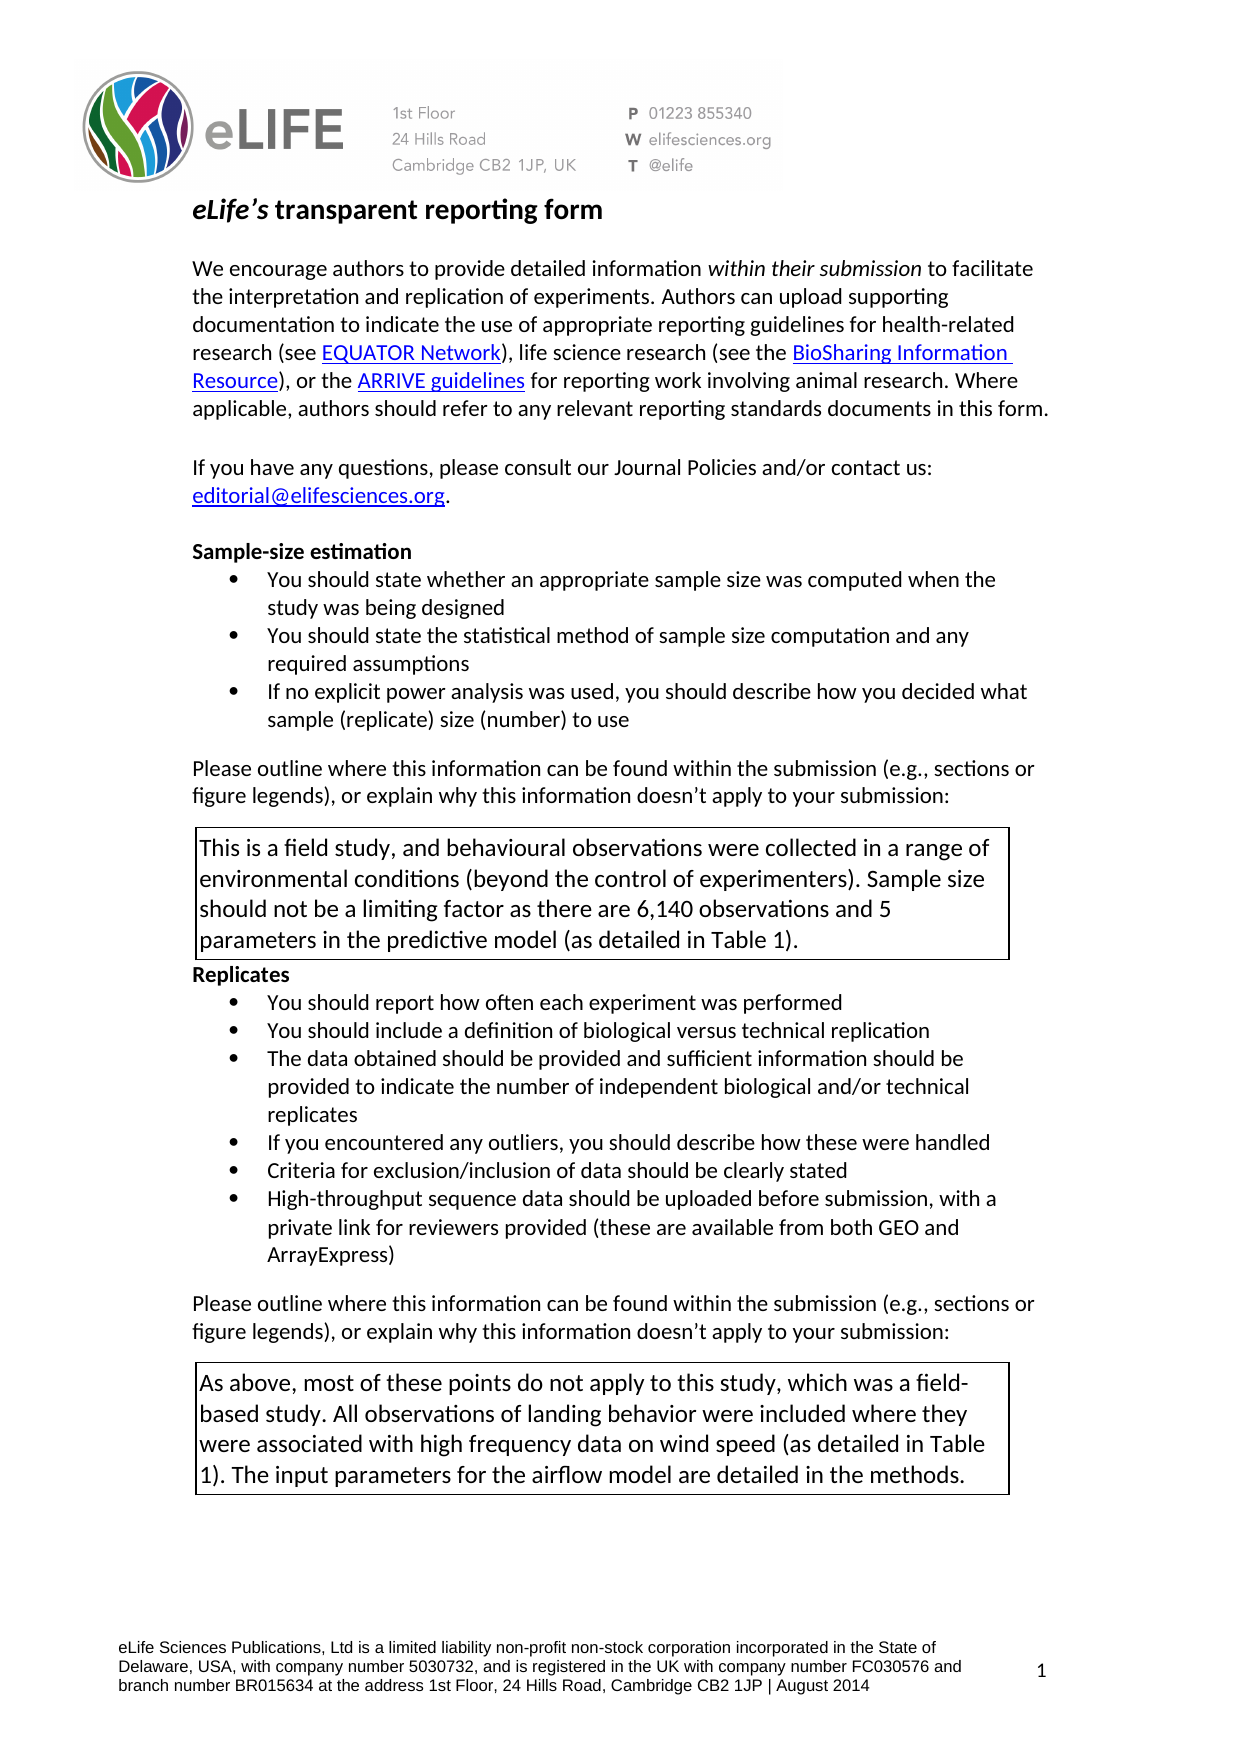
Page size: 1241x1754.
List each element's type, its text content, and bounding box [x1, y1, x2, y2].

list High-throughput sequence data should be uploaded before submission, with a private link for reviewers provided (these are available from both GEO and ArrayExpress) [229, 1184, 1053, 1269]
text This is a field study, and behavioural observations were collected in a range of environmental conditions (beyond the control of experimenters). Sample size should not be a limiting factor as there are 6,140 observations and 5 parameters in the predictive model (as detailed in Table 1). [197, 831, 1008, 957]
list You should report how often each experiment was performed [229, 988, 1053, 1016]
picture [73, 59, 784, 191]
text Sample-size estimation [192, 537, 1053, 565]
text We encourage authors to provide detailed information within their submission to facilitate the interpretation and replication of experiments. Authors can upload supporting documentation to indicate the use of appropriate reporting guidelines for health-related research (see EQUATOR Network), life science research (see the BioSharing Information Resource), or the ARRIVE guidelines for reporting work involving animal research. Where applicable, authors should refer to any relevant reporting standards documents in this form. [192, 254, 1053, 423]
text If you have any questions, please consult our Journal Policies and/or contact us: editorial@elifesciences.org. [192, 453, 1053, 509]
list You should state the statistical method of sample size computation and any required assumptions [229, 621, 1053, 677]
list If you encountered any outliers, you should describe how these were handled [229, 1128, 1053, 1157]
list You should state whether an appropriate sample size was computed when the study was being designed [229, 565, 1053, 621]
text Replicates [192, 838, 1053, 988]
list If no explicit power analysis was used, you should describe how you decided what sample (replicate) size (number) to use [229, 677, 1053, 733]
list Criteria for exclusion/inclusion of data should be clearly stated [229, 1157, 1053, 1184]
list You should include a definition of biological versus technical replication [229, 1016, 1053, 1044]
list The data obtained should be provided and sufficient information should be provided to indicate the number of independent biological and/or technical replicates [229, 1044, 1053, 1128]
text As above, most of these points do not apply to this study, which was a field-based study. All observations of landing behavior were included where they were associated with high frequency data on wind speed (as detailed in Table 1). The input parameters for the airflow model are detailed in the methods. [197, 1366, 1008, 1492]
text eLife’s transparent reporting form [192, 191, 1053, 226]
